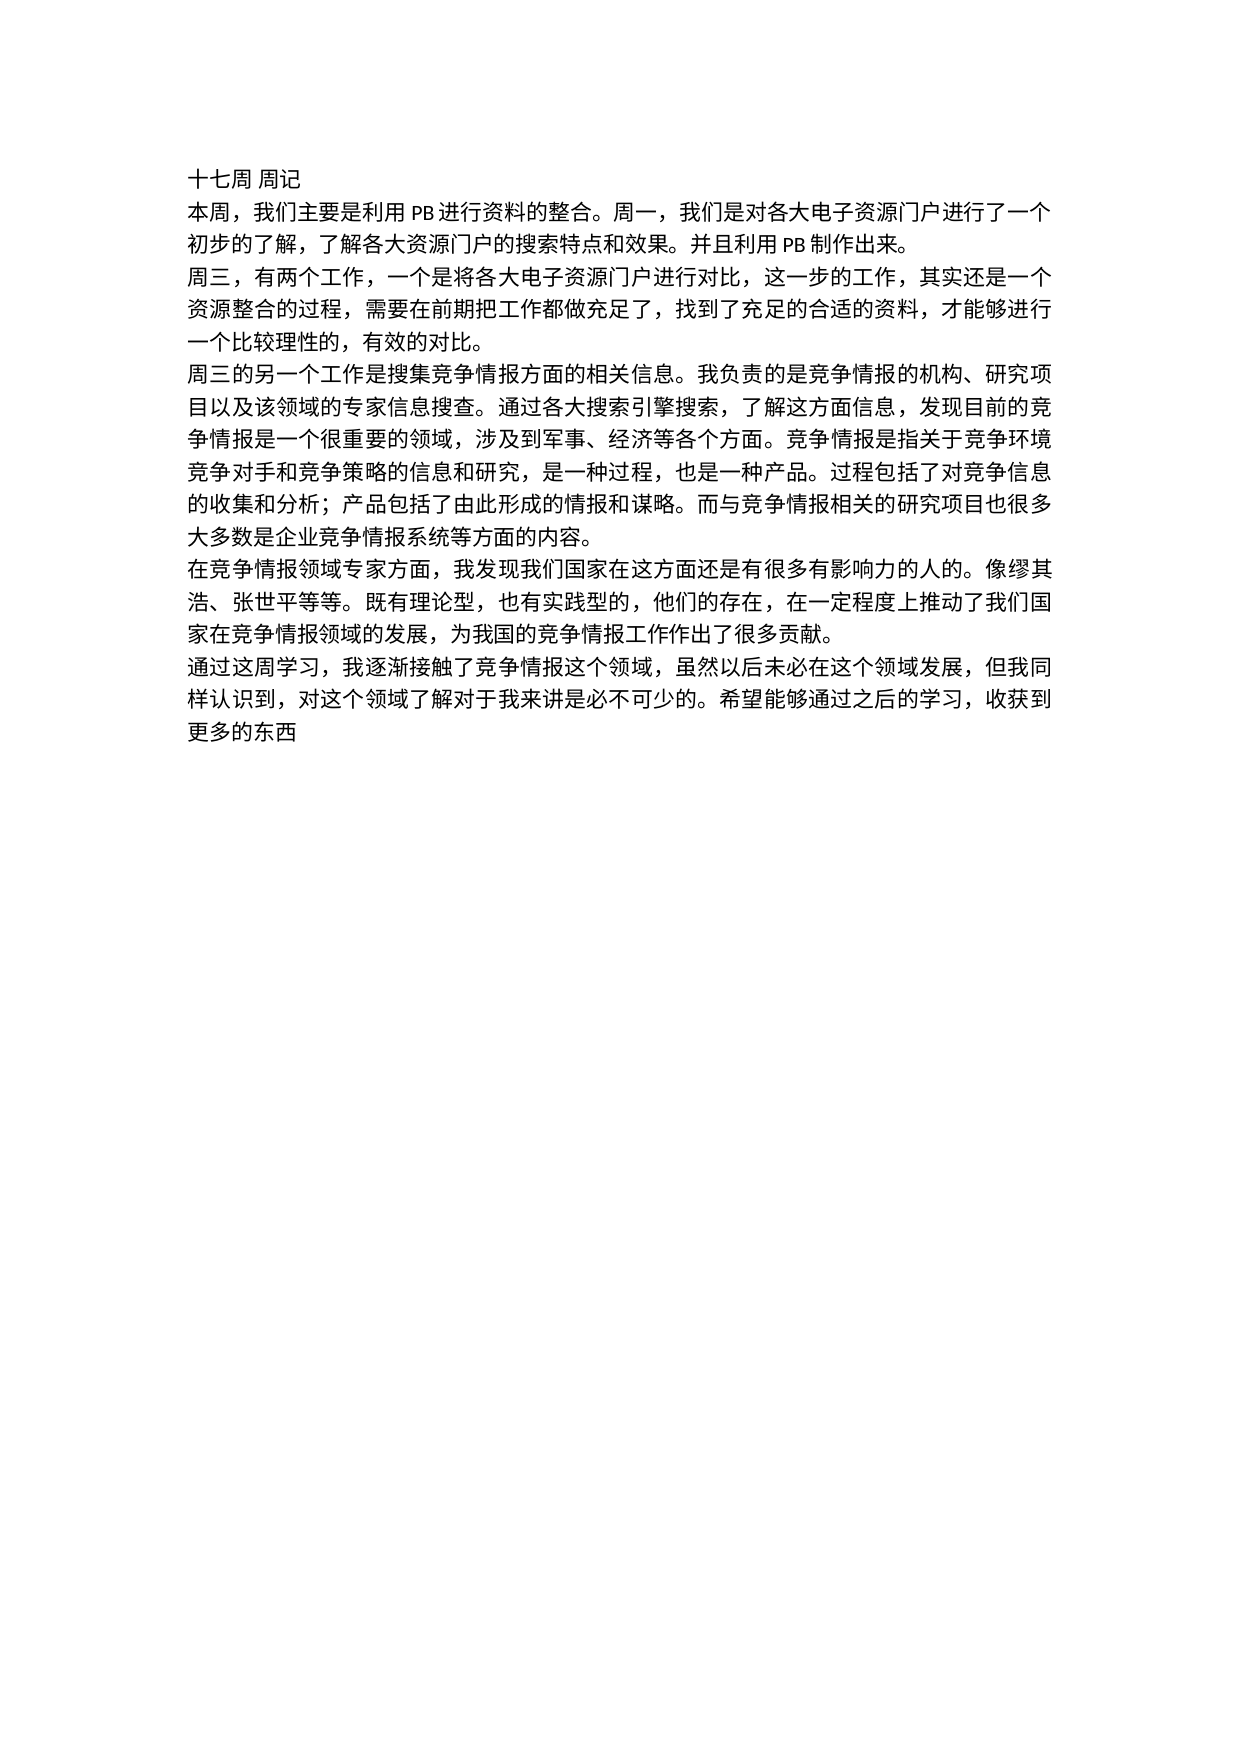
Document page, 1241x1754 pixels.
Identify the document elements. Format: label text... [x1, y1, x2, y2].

text 在竞争情报领域专家方面，我发现我们国家在这方面还是有很多有影响力的人的。像缪其浩、张世平等等。既有理论型，也有实践型的，他们的存在，在一定程度上推动了我们国家在竞争情报领域的发展，为我国的竞争情报工作作出了很多贡献。 [187, 552, 1053, 649]
text 本周，我们主要是利用PB进行资料的整合。周一，我们是对各大电子资源门户进行了一个初步的了解，了解各大资源门户的搜索特点和效果。并且利用PB制作出来。 [187, 194, 1053, 259]
text 十七周 周记 [187, 162, 1053, 194]
text 通过这周学习，我逐渐接触了竞争情报这个领域，虽然以后未必在这个领域发展，但我同样认识到，对这个领域了解对于我来讲是必不可少的。希望能够通过之后的学习，收获到更多的东西 [187, 649, 1053, 747]
text 周三的另一个工作是搜集竞争情报方面的相关信息。我负责的是竞争情报的机构、研究项目以及该领域的专家信息搜查。通过各大搜索引擎搜索，了解这方面信息，发现目前的竞争情报是一个很重要的领域，涉及到军事、经济等各个方面。竞争情报是指关于竞争环境、竞争对手和竞争策略的信息和研究，是一种过程，也是一种产品。过程包括了对竞争信息的收集和分析；产品包括了由此形成的情报和谋略。而与竞争情报相关的研究项目也很多，大多数是企业竞争情报系统等方面的内容。 [187, 357, 1053, 552]
text 周三，有两个工作，一个是将各大电子资源门户进行对比，这一步的工作，其实还是一个资源整合的过程，需要在前期把工作都做充足了，找到了充足的合适的资料，才能够进行一个比较理性的，有效的对比。 [187, 259, 1053, 357]
